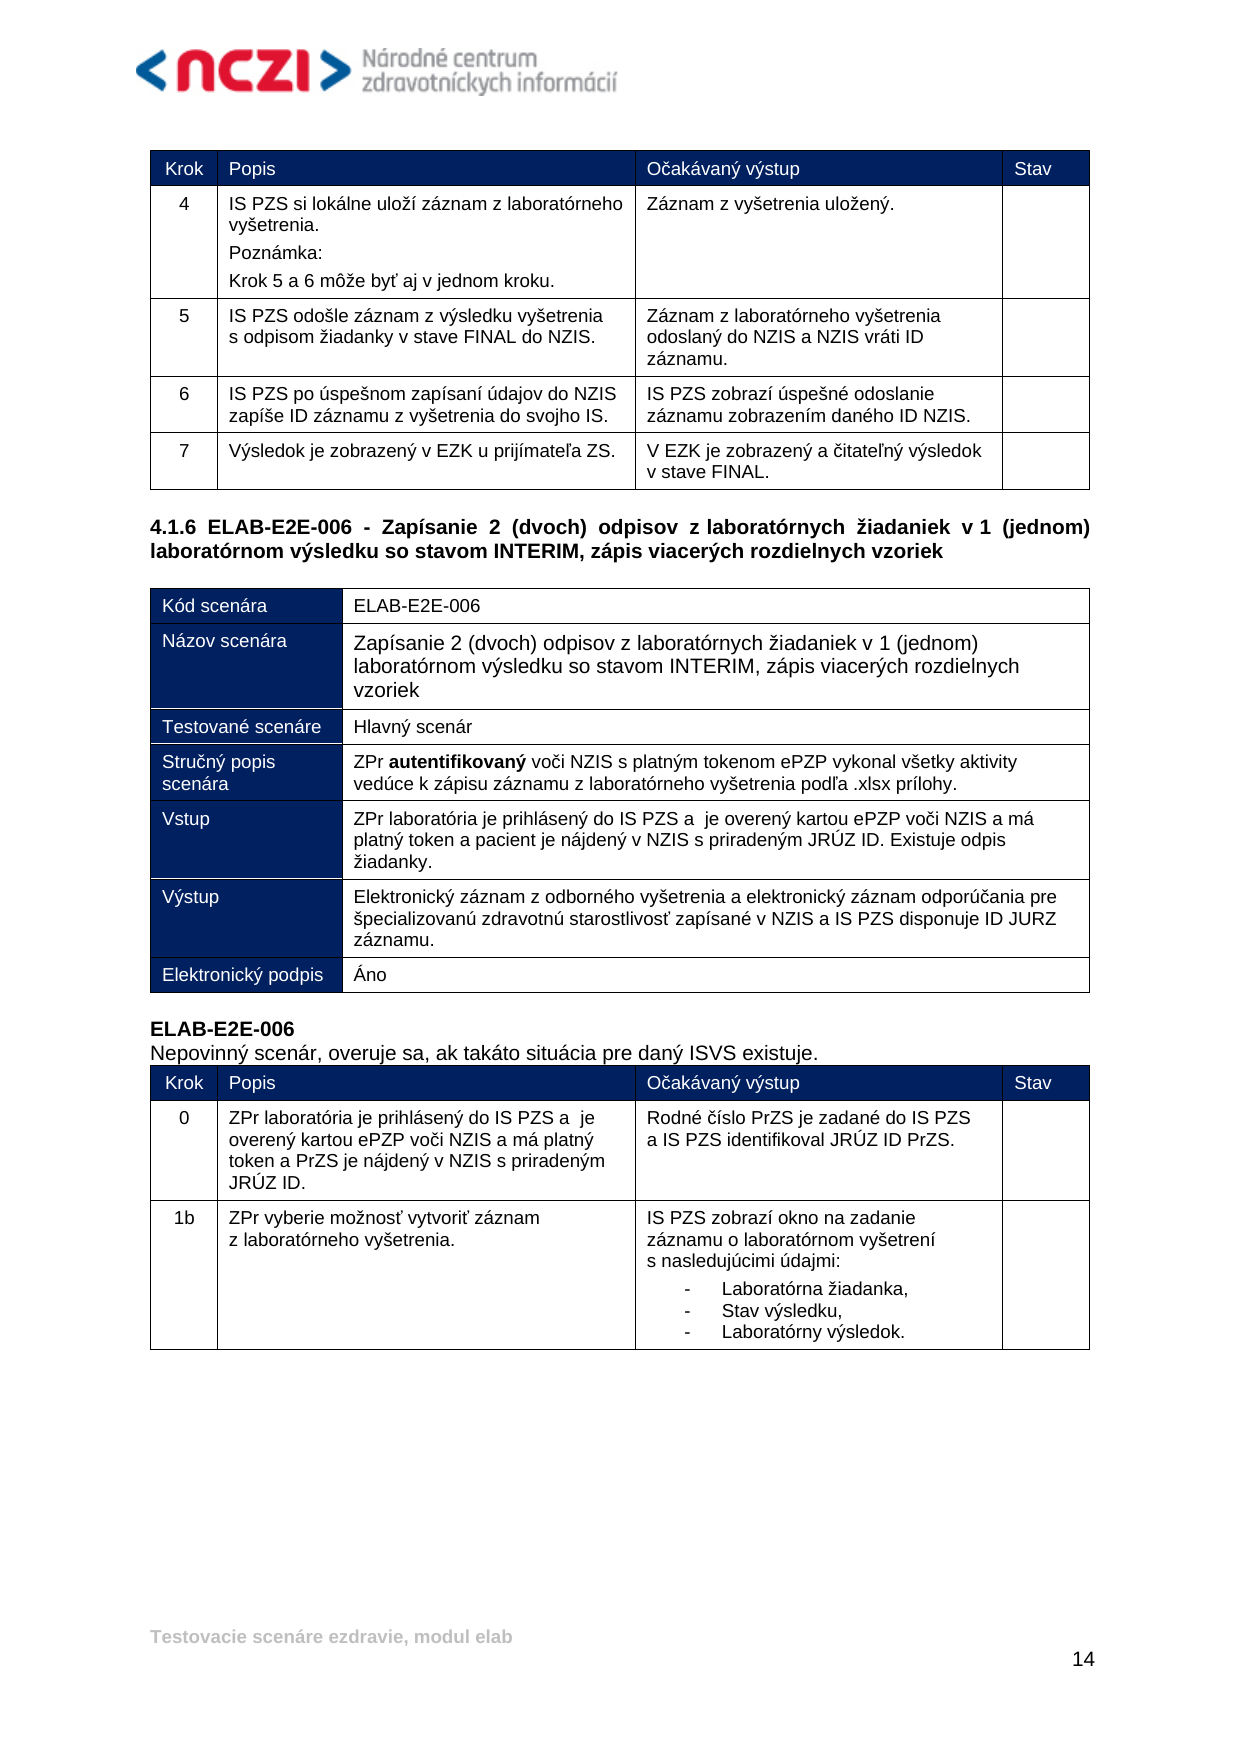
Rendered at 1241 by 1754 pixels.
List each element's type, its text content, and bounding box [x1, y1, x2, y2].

table_cell 4 [151, 186, 217, 297]
subtitle 4.1.6 ELAB-E2E-006 - Zapísanie 2 (dvoch) odpisov z laboratórnych žiadaniek v 1 (jednom) laboratórnom výsledku so stavom INTERIM, zápis viacerých rozdielnych vzoriek [150, 515, 1090, 563]
table_cell Výstup [151, 880, 342, 957]
picture [136, 48, 618, 96]
table_cell Vstup [151, 801, 342, 878]
table_cell ZPr vyberie možnosť vytvoriť záznam z laboratórneho vyšetrenia. [218, 1201, 635, 1349]
table_header Stav [1003, 1066, 1089, 1100]
table_cell Áno [343, 958, 1089, 992]
table_cell 5 [151, 299, 217, 376]
table_cell 0 [151, 1101, 217, 1199]
table_cell Výsledok je zobrazený v EZK u prijímateľa ZS. [218, 433, 635, 489]
table_header Stav [1003, 151, 1089, 185]
table_cell ZPr laboratória je prihlásený do IS PZS a je overený kartou ePZP voči NZIS a má platný token a pacient je nájdený v NZIS s priradeným JRÚZ ID. Existuje odpis žiadanky. [343, 801, 1089, 878]
table_cell [1003, 1201, 1089, 1349]
table_cell [1003, 186, 1089, 297]
table_header Popis [218, 1066, 635, 1100]
table_cell 7 [151, 433, 217, 489]
table_cell IS PZS zobrazí okno na zadanie záznamu o laboratórnom vyšetrení s nasledujúcimi údajmi: Laboratórna žiadanka, Stav výsledku, Laboratórny výsledok. [636, 1201, 1002, 1349]
table_cell V EZK je zobrazený a čitateľný výsledok v stave FINAL. [636, 433, 1002, 489]
table_cell IS PZS po úspešnom zapísaní údajov do NZIS zapíše ID záznamu z vyšetrenia do svojho IS. [218, 377, 635, 432]
table_cell ZPr autentifikovaný voči NZIS s platným tokenom ePZP vykonal všetky aktivity vedúce k zápisu záznamu z laboratórneho vyšetrenia podľa .xlsx prílohy. [343, 745, 1089, 800]
table_cell Elektronický podpis [151, 958, 342, 992]
table_header ELAB-E2E-006 [343, 589, 1089, 623]
table_header Popis [218, 151, 635, 185]
table_cell Zapísanie 2 (dvoch) odpisov z laboratórnych žiadaniek v 1 (jednom) laboratórnom výsledku so stavom INTERIM, zápis viacerých rozdielnych vzoriek [343, 624, 1089, 708]
table_cell Hlavný scenár [343, 710, 1089, 743]
table_cell IS PZS odošle záznam z výsledku vyšetrenia s odpisom žiadanky v stave FINAL do NZIS. [218, 299, 635, 376]
table_cell 6 [151, 377, 217, 432]
table_header Krok [151, 1066, 217, 1100]
text ELAB-E2E-006 [150, 1017, 1090, 1041]
table_cell Záznam z vyšetrenia uložený. [636, 186, 1002, 297]
table_cell Rodné číslo PrZS je zadané do IS PZS a IS PZS identifikoval JRÚZ ID PrZS. [636, 1101, 1002, 1199]
table_cell Elektronický záznam z odborného vyšetrenia a elektronický záznam odporúčania pre špecializovanú zdravotnú starostlivosť zapísané v NZIS a IS PZS disponuje ID JURZ záznamu. [343, 880, 1089, 957]
table_cell Stručný popis scenára [151, 745, 342, 800]
table_cell 1b [151, 1201, 217, 1349]
table_cell [1003, 1101, 1089, 1199]
table_cell [1003, 299, 1089, 376]
table_cell Testované scenáre [151, 710, 342, 743]
table_cell ZPr laboratória je prihlásený do IS PZS a je overený kartou ePZP voči NZIS a má platný token a PrZS je nájdený v NZIS s priradeným JRÚZ ID. [218, 1101, 635, 1199]
table_cell Záznam z laboratórneho vyšetrenia odoslaný do NZIS a NZIS vráti ID záznamu. [636, 299, 1002, 376]
table_header Krok [151, 151, 217, 185]
table_header Očakávaný výstup [636, 1066, 1002, 1100]
table_cell [1003, 433, 1089, 489]
table_cell IS PZS si lokálne uloží záznam z laboratórneho vyšetrenia. Poznámka: Krok 5 a 6 môže byť aj v jednom kroku. [218, 186, 635, 297]
table_cell [1003, 377, 1089, 432]
text Nepovinný scenár, overuje sa, ak takáto situácia pre daný ISVS existuje. [150, 1041, 1090, 1065]
table_header Kód scenára [151, 589, 342, 623]
table_header Očakávaný výstup [636, 151, 1002, 185]
table_cell Názov scenára [151, 624, 342, 708]
table_cell IS PZS zobrazí úspešné odoslanie záznamu zobrazením daného ID NZIS. [636, 377, 1002, 432]
